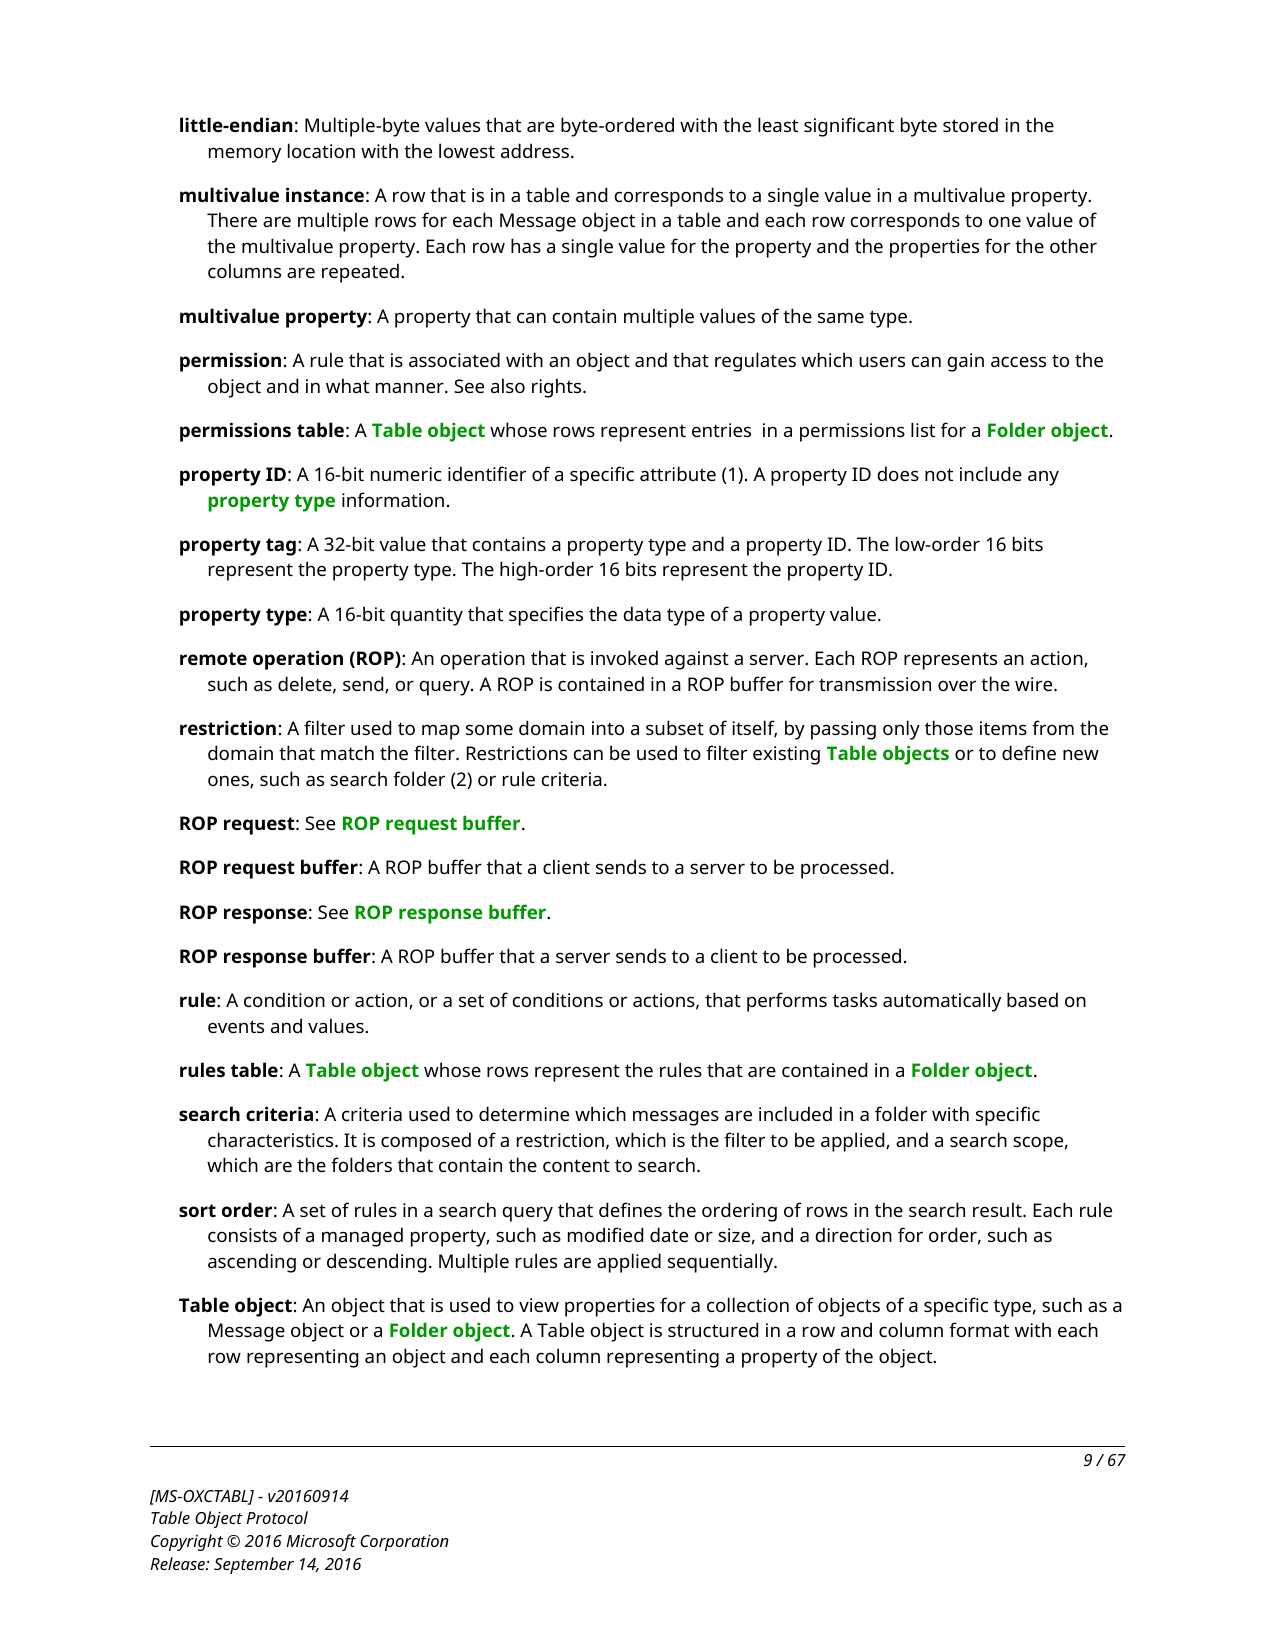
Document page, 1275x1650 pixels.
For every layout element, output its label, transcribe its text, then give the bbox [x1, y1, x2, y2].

text sort order: A set of rules in a search query that defines the ordering of rows in the search result. Each rule consists of a managed property, such as modified date or size, and a direction for order, such as ascending or descending. Multiple rules are applied sequentially. [178, 1197, 1125, 1273]
text rule: A condition or action, or a set of conditions or actions, that performs tasks automatically based on events and values. [178, 987, 1125, 1038]
text permissions table: A Table object whose rows represent entries in a permissions list for a Folder object. [178, 417, 1125, 443]
text ROP response buffer: A ROP buffer that a server sends to a client to be processed. [178, 943, 1125, 969]
text little-endian: Multiple-byte values that are byte-ordered with the least significant byte stored in the memory location with the lowest address. [178, 112, 1125, 163]
text property tag: A 32-bit value that contains a property type and a property ID. The low-order 16 bits represent the property type. The high-order 16 bits represent the property ID. [178, 531, 1125, 582]
text restriction: A filter used to map some domain into a subset of itself, by passing only those items from the domain that match the filter. Restrictions can be used to filter existing Table objects or to define new ones, such as search folder (2) or rule criteria. [178, 715, 1125, 792]
text search criteria: A criteria used to determine which messages are included in a folder with specific characteristics. It is composed of a restriction, which is the filter to be applied, and a search scope, which are the folders that contain the content to search. [178, 1102, 1125, 1178]
text ROP request: See ROP request buffer. [178, 810, 1125, 836]
text Table object: An object that is used to view properties for a collection of objects of a specific type, such as a Message object or a Folder object. A Table object is structured in a row and column format with each row representing an object and each column representing a property of the object. [178, 1292, 1125, 1369]
text ROP request buffer: A ROP buffer that a client sends to a server to be processed. [178, 855, 1125, 880]
text property ID: A 16-bit numeric identifier of a specific attribute (1). A property ID does not include any property type information. [178, 461, 1125, 512]
text property type: A 16-bit quantity that specifies the data type of a property value. [178, 601, 1125, 627]
text rules table: A Table object whose rows represent the rules that are contained in a Folder object. [178, 1057, 1125, 1083]
text ROP response: See ROP response buffer. [178, 899, 1125, 924]
text permission: A rule that is associated with an object and that regulates which users can gain access to the object and in what manner. See also rights. [178, 347, 1125, 398]
text multivalue instance: A row that is in a table and corresponds to a single value in a multivalue property. There are multiple rows for each Message object in a table and each row corresponds to one value of the multivalue property. Each row has a single value for the property and the properties for the other columns are repeated. [178, 182, 1125, 284]
text remote operation (ROP): An operation that is invoked against a server. Each ROP represents an action, such as delete, send, or query. A ROP is contained in a ROP buffer for transmission over the wire. [178, 645, 1125, 696]
text multivalue property: A property that can contain multiple values of the same type. [178, 303, 1125, 329]
